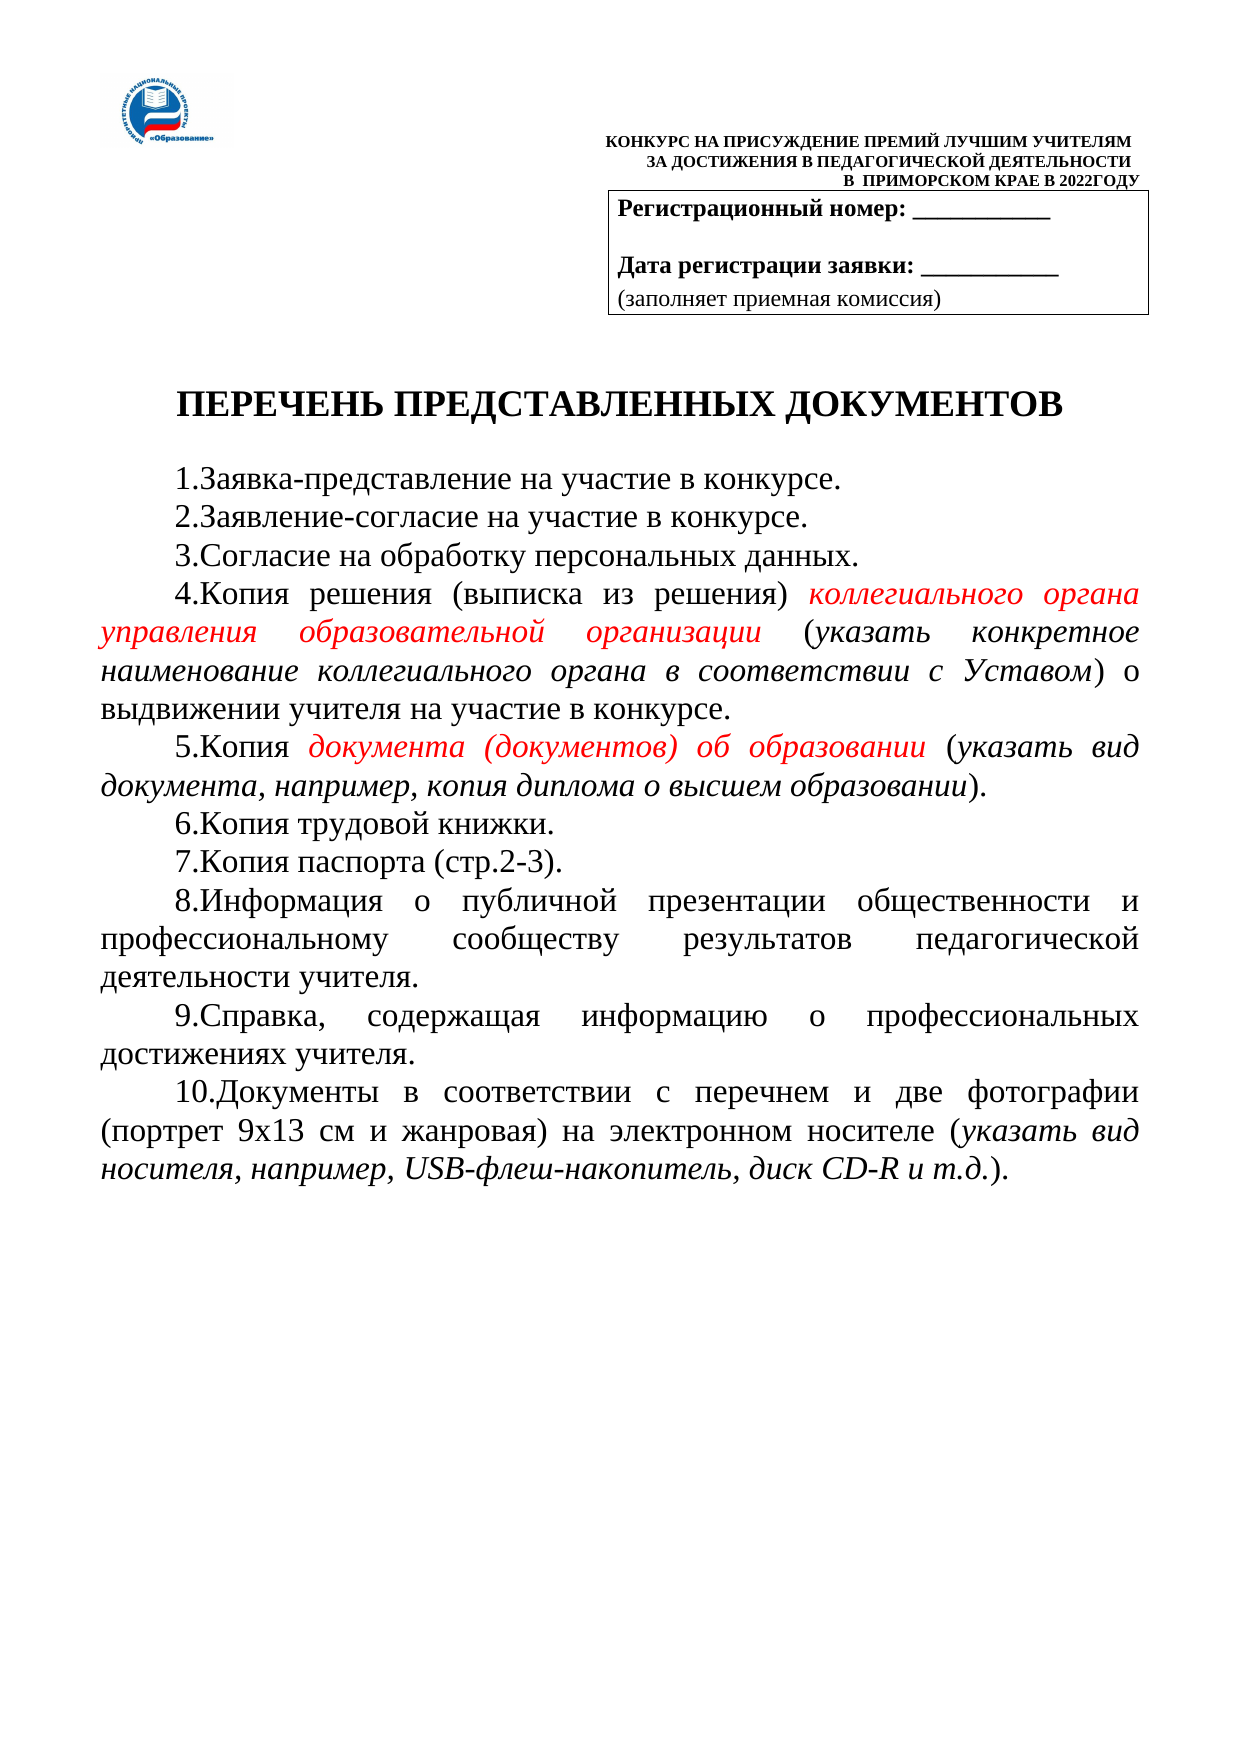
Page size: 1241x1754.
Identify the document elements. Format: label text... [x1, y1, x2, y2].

text 9.Справка, содержащая информацию о профессиональных достижениях учителя. [100, 995, 1140, 1072]
text 2.Заявление-согласие на участие в конкурсе. [100, 497, 1140, 535]
text 8.Информация о публичной презентации общественности и профессиональному сообществу результатов педагогической деятельности учителя. [100, 880, 1140, 995]
text (заполняет приемная комиссия) [609, 281, 1148, 314]
text Регистрационный номер: ___________ [609, 191, 1148, 222]
text 5.Копия документа (документов) об образовании (указать вид документа, например, копия диплома о высшем образовании). [100, 727, 1140, 803]
text 6.Копия трудовой книжки. [100, 803, 1140, 842]
text 1.Заявка-представление на участие в конкурсе. [100, 458, 1140, 497]
text 4.Копия решения (выписка из решения) коллегиального органа управления образовательной организации (указать конкретное наименование коллегиального органа в соответствии с Уставом) о выдвижении учителя на участие в конкурсе. [100, 573, 1140, 727]
picture [100, 73, 235, 148]
text Дата регистрации заявки: ___________ [609, 247, 1148, 279]
text ПЕРЕЧЕНЬ ПРЕДСТАВЛЕННЫХ ДОКУМЕНТОВ [100, 382, 1140, 425]
text 3.Согласие на обработку персональных данных. [100, 535, 1140, 573]
text 7.Копия паспорта (стр.2-3). [100, 842, 1140, 880]
text 10.Документы в соответствии с перечнем и две фотографии (портрет 9х13 см и жанровая) на электронном носителе (указать вид носителя, например, USB-флеш-накопитель, диск CD-R и т.д.). [100, 1072, 1140, 1187]
